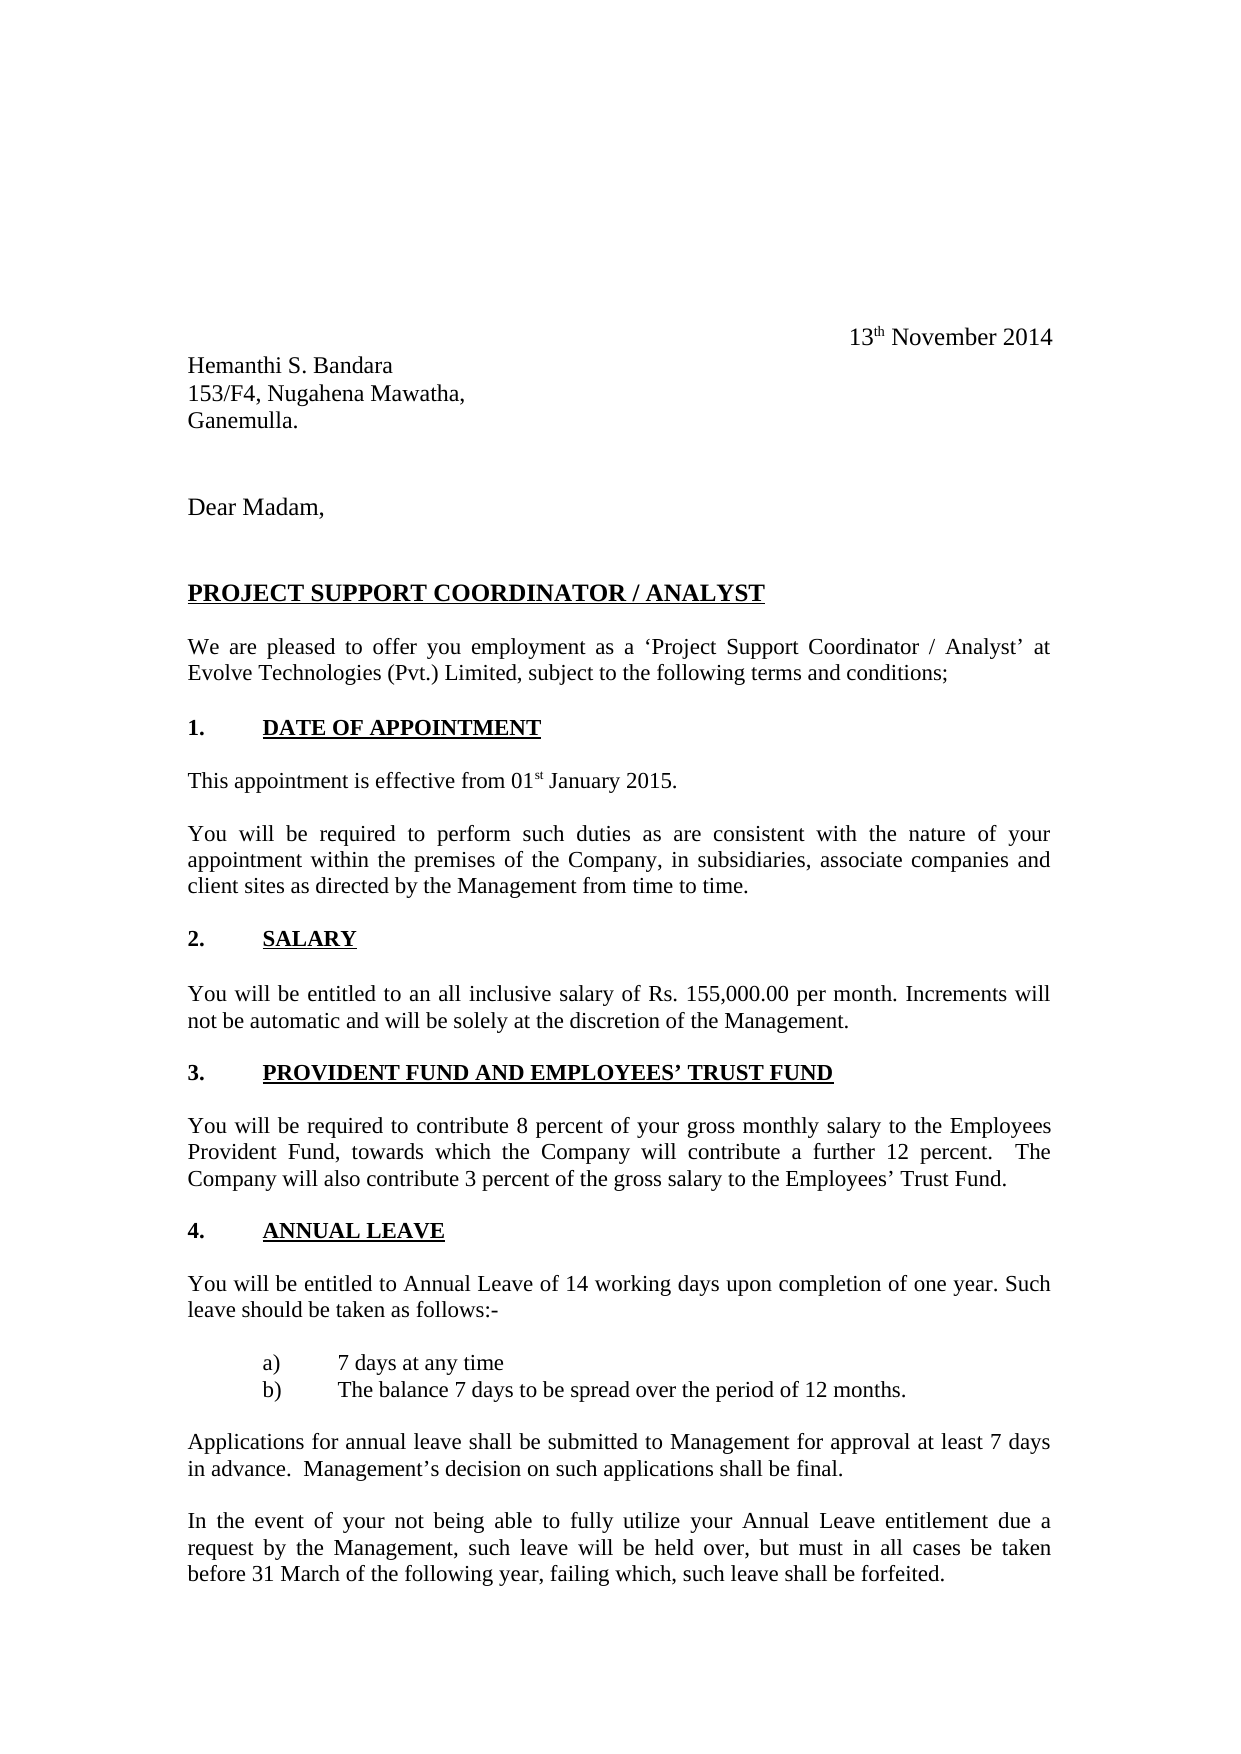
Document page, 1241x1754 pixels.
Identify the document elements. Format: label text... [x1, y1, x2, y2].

text Hemanthi S. Bandara [187, 351, 1053, 379]
text 13th November 2014 [187, 322, 1053, 351]
text In the event of your not being able to fully utilize your Annual Leave entitlement due a request by the Management, such leave will be held over, but must in all cases be taken before 31 March of the following year, failing which, such leave shall be forfeited. [187, 1507, 1053, 1586]
text This appointment is effective from 01st January 2015. [187, 767, 1053, 793]
text You will be required to perform such duties as are consistent with the nature of your appointment within the premises of the Company, in subsidiaries, associate companies and client sites as directed by the Management from time to time. [187, 820, 1053, 899]
text Ganemulla. [187, 406, 1053, 434]
text 1. DATE OF APPOINTMENT [187, 714, 1053, 741]
text Dear Madam, [94, 492, 1053, 520]
text 3. PROVIDENT FUND AND EMPLOYEES’ TRUST FUND [187, 1059, 1053, 1086]
text You will be required to contribute 8 percent of your gross monthly salary to the Employees Provident Fund, towards which the Company will contribute a further 12 percent. The Company will also contribute 3 percent of the gross salary to the Employees’ Trust Fund. [187, 1112, 1053, 1191]
text You will be entitled to an all inclusive salary of Rs. 155,000.00 per month. Increments will not be automatic and will be solely at the discretion of the Management. [187, 980, 1053, 1033]
text 2. SALARY [187, 925, 1053, 952]
text You will be entitled to Annual Leave of 14 working days upon completion of one year. Such leave should be taken as follows:- [187, 1270, 1053, 1323]
text Applications for annual leave shall be submitted to Management for approval at least 7 days in advance. Management’s decision on such applications shall be final. [187, 1428, 1053, 1481]
text 4. ANNUAL LEAVE [187, 1217, 1053, 1244]
list 7 days at any time [262, 1349, 1053, 1376]
list The balance 7 days to be spread over the period of 12 months. [262, 1376, 1053, 1402]
text PROJECT SUPPORT COORDINATOR / ANALYST [187, 578, 1053, 607]
text We are pleased to offer you employment as a ‘Project Support Coordinator / Analyst’ at Evolve Technologies (Pvt.) Limited, subject to the following terms and conditions; [187, 633, 1053, 686]
text 153/F4, Nugahena Mawatha, [187, 379, 1053, 406]
